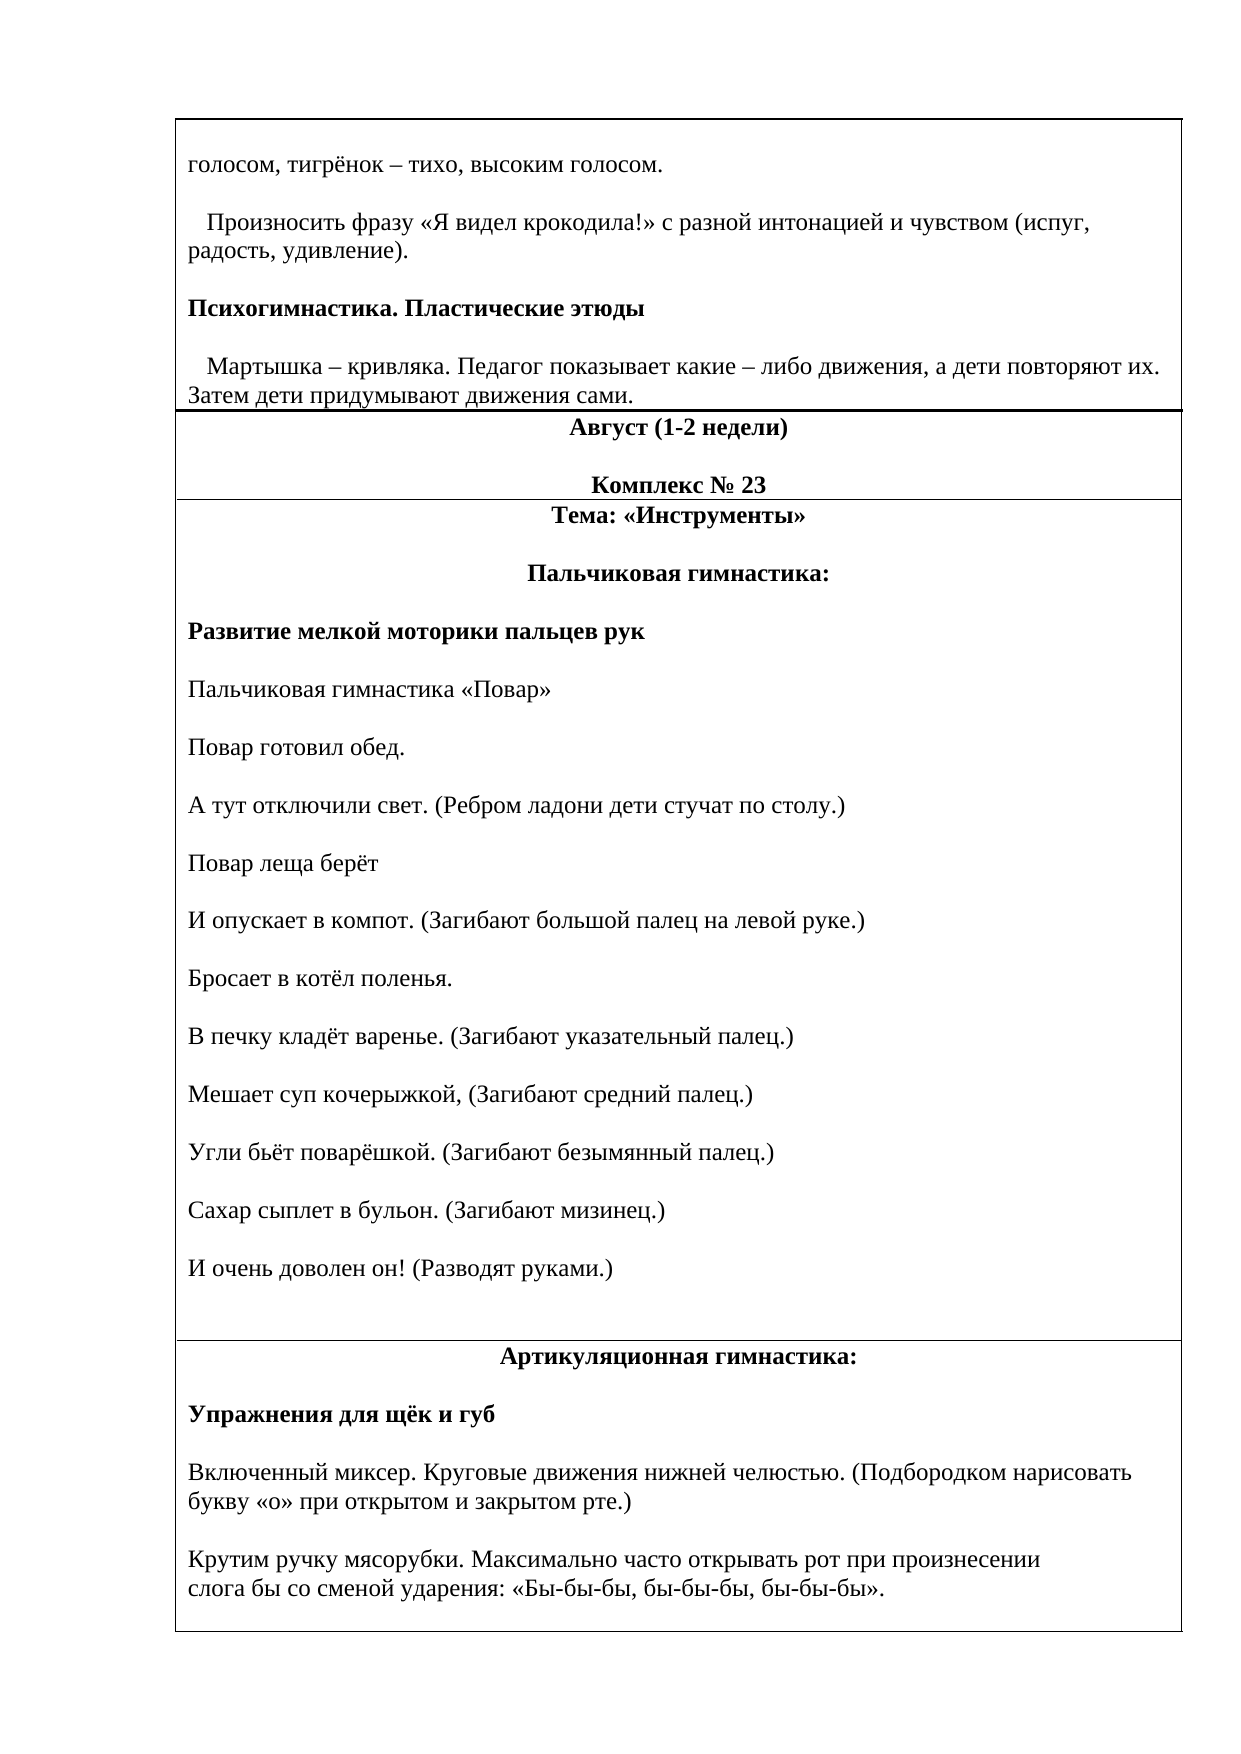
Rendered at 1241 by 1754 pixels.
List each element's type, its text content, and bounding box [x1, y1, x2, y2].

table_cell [176, 1341, 1181, 1631]
table_cell Тема: «Инструменты» Пальчиковая гимнастика: Развитие мелкой моторики пальцев рук Пальчиковая гимнастика «Повар» Повар готовил обед. А тут отключили свет. (Ребром ладони дети стучат по столу.) Повар леща берёт И опускает в компот. (Загибают большой палец на левой руке.) Бросает в котёл поленья. В печку кладёт варенье. (Загибают указательный палец.) Мешает суп кочерыжкой, (Загибают средний палец.) Угли бьёт поварёшкой. (Загибают безымянный палец.) Сахар сыплет в бульон. (Загибают мизинец.) И очень доволен он! (Разводят руками.) [176, 500, 1181, 1340]
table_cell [176, 120, 1181, 409]
table_header Август (1-2 недели) Комплекс № 23 [176, 412, 1181, 499]
